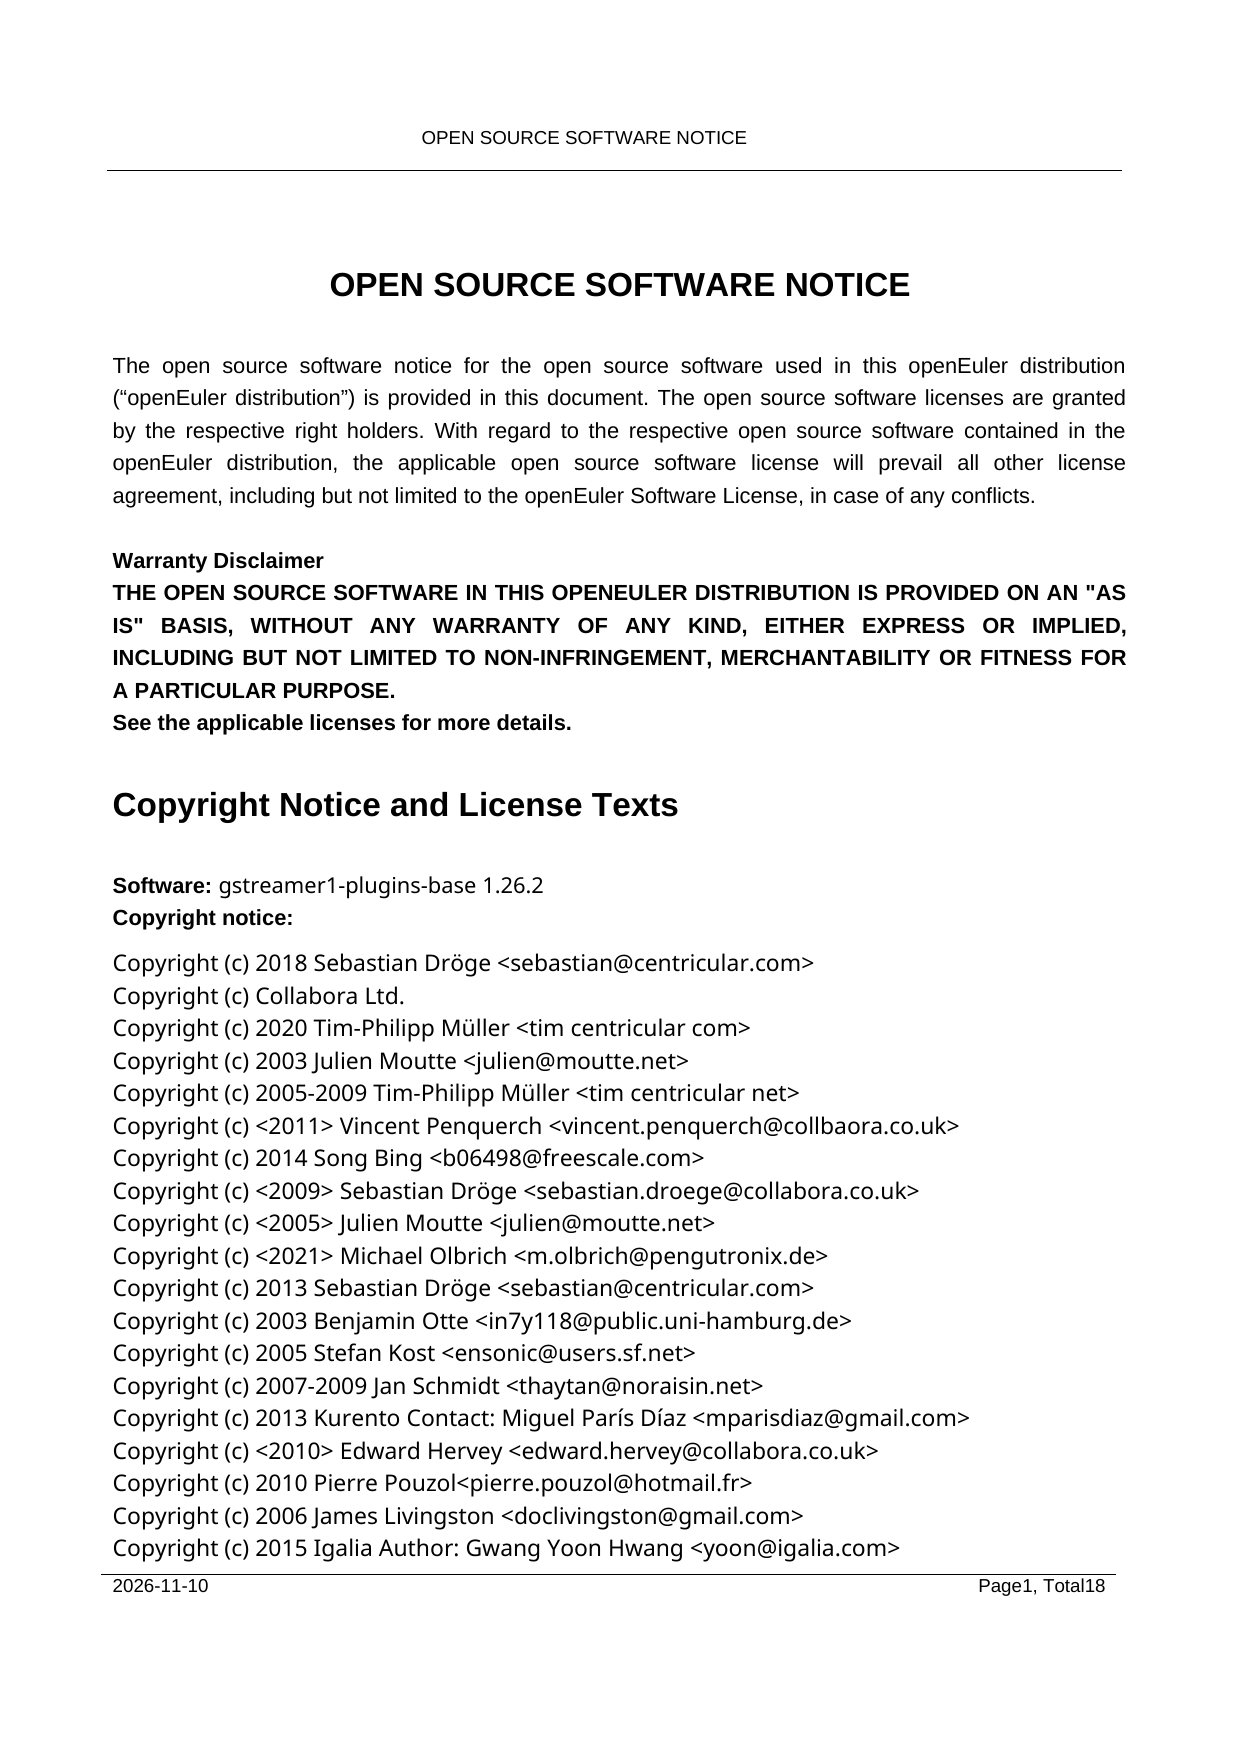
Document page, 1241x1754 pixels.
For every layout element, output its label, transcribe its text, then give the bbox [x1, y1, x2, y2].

title Software: gstreamer1-plugins-base 1.26.2 [112, 869, 1128, 901]
text THE OPEN SOURCE SOFTWARE IN THIS OPENEULER DISTRIBUTION IS PROVIDED ON AN "AS IS" BASIS, WITHOUT ANY WARRANTY OF ANY KIND, EITHER EXPRESS OR IMPLIED, INCLUDING BUT NOT LIMITED TO NON-INFRINGEMENT, MERCHANTABILITY OR FITNESS FOR A PARTICULAR PURPOSE. See the applicable licenses for more details. [112, 576, 1128, 739]
text Copyright Notice and License Texts [112, 771, 1128, 836]
text The open source software notice for the open source software used in this openEuler distribution (“openEuler distribution”) is provided in this document. The open source software licenses are granted by the respective right holders. With regard to the respective open source software contained in the openEuler distribution, the applicable open source software license will prevail all other license agreement, including but not limited to the openEuler Software License, in case of any conflicts. [112, 349, 1128, 511]
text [112, 947, 1128, 1564]
text OPEN SOURCE SOFTWARE NOTICE [112, 251, 1128, 316]
text Copyright notice: [112, 901, 1128, 934]
text Warranty Disclaimer [112, 544, 1128, 576]
